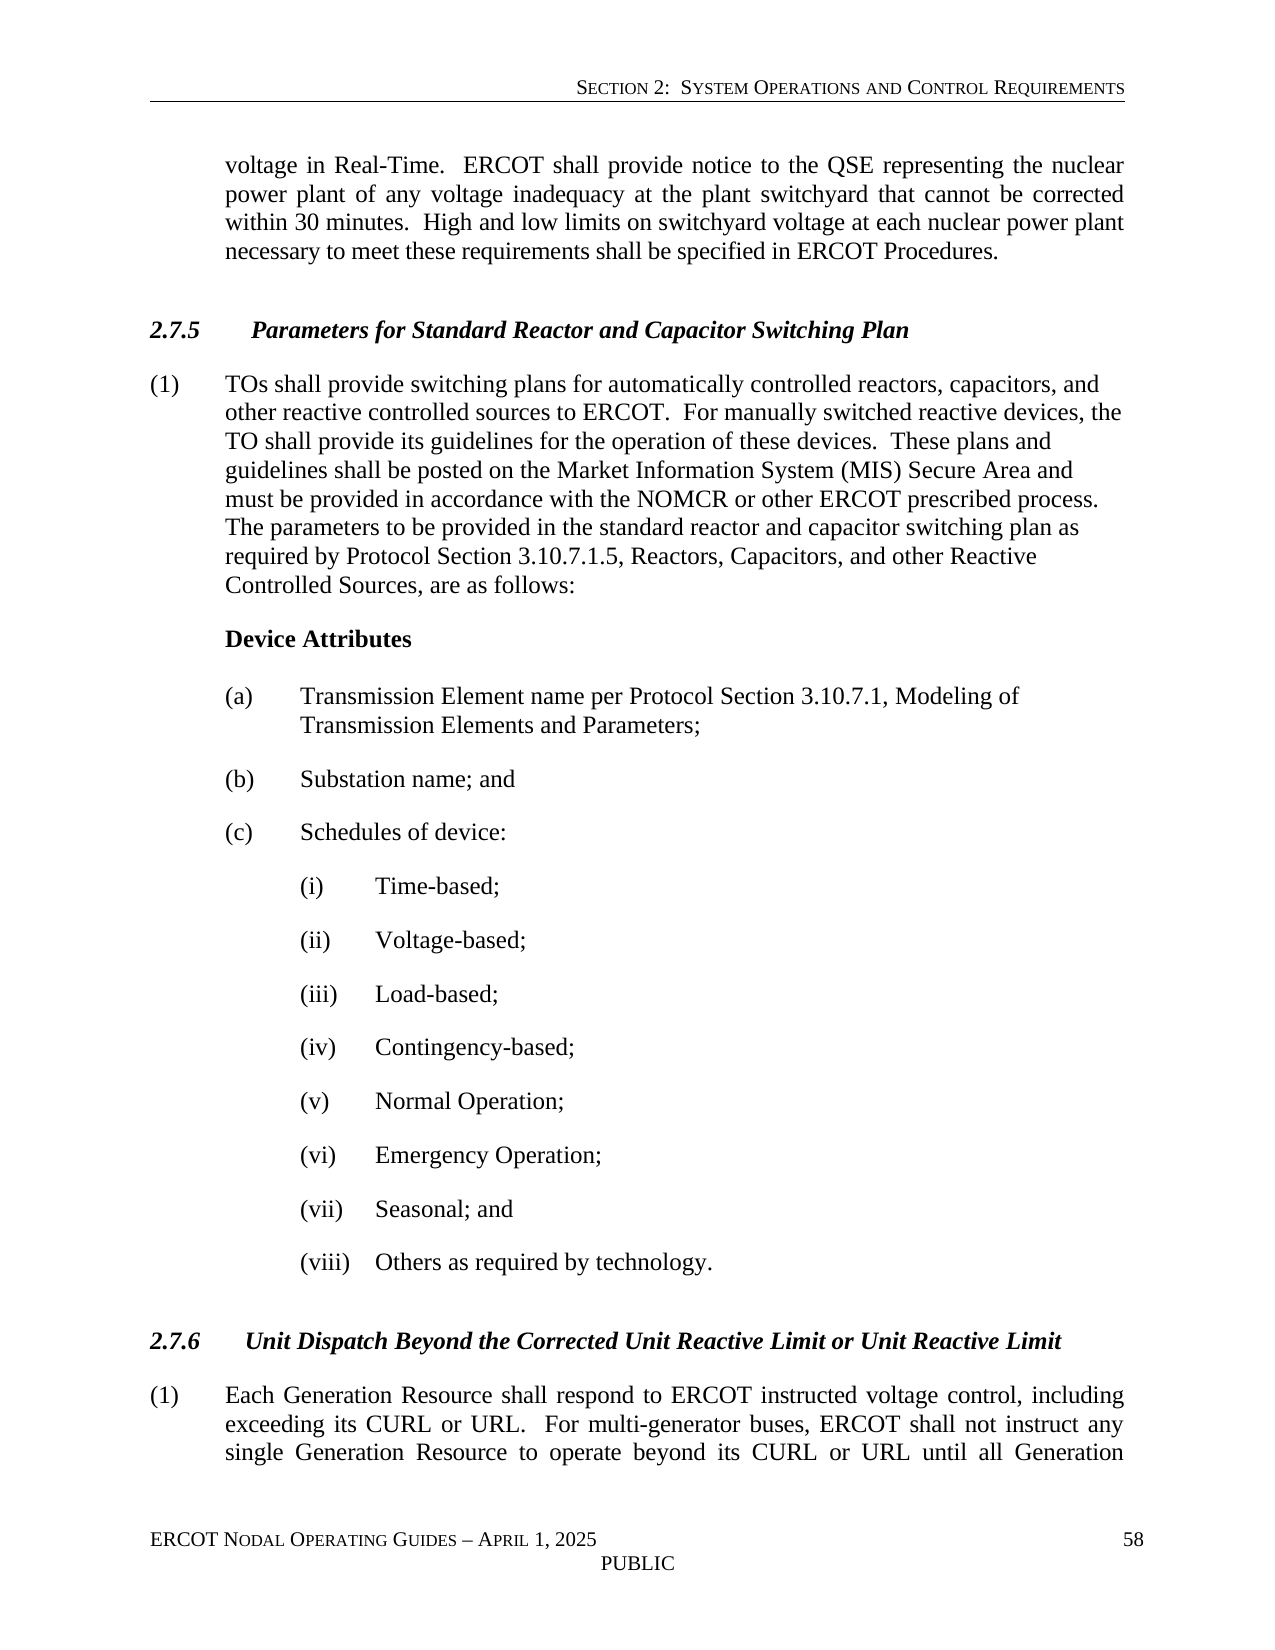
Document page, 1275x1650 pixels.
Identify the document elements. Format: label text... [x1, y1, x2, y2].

list (a) Transmission Element name per Protocol Section 3.10.7.1, Modeling of Transmission Elements and Parameters; [225, 681, 1125, 739]
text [150, 150, 1125, 265]
list (iv) Contingency-based; [300, 1032, 1125, 1061]
text (1) TOs shall provide switching plans for automatically controlled reactors, capacitors, and other reactive controlled sources to ERCOT. For manually switched reactive devices, the TO shall provide its guidelines for the operation of these devices. These plans and guidelines shall be posted on the Market Information System (MIS) Secure Area and must be provided in accordance with the NOMCR or other ERCOT prescribed process. The parameters to be provided in the standard reactor and capacitor switching plan as required by Protocol Section 3.10.7.1.5, Reactors, Capacitors, and other Reactive Controlled Sources, are as follows: [150, 369, 1125, 599]
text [150, 1380, 1125, 1466]
text (viii) Others as required by technology. [300, 1247, 1125, 1276]
list (b) Substation name; and [225, 764, 1125, 792]
text 2.7.6 Unit Dispatch Beyond the Corrected Unit Reactive Limit or Unit Reactive Limit [150, 1326, 1125, 1355]
list (vi) Emergency Operation; [300, 1140, 1125, 1169]
list (vii) Seasonal; and [300, 1194, 1125, 1222]
list (v) Normal Operation; [300, 1086, 1125, 1115]
list (c) Schedules of device: [225, 817, 1125, 846]
list (ii) Voltage-based; [300, 925, 1125, 954]
list (i) Time-based; [300, 871, 1125, 900]
list (iii) Load-based; [300, 979, 1125, 1007]
text Device Attributes [225, 624, 1125, 652]
text 2.7.5 Parameters for Standard Reactor and Capacitor Switching Plan [150, 315, 1125, 344]
